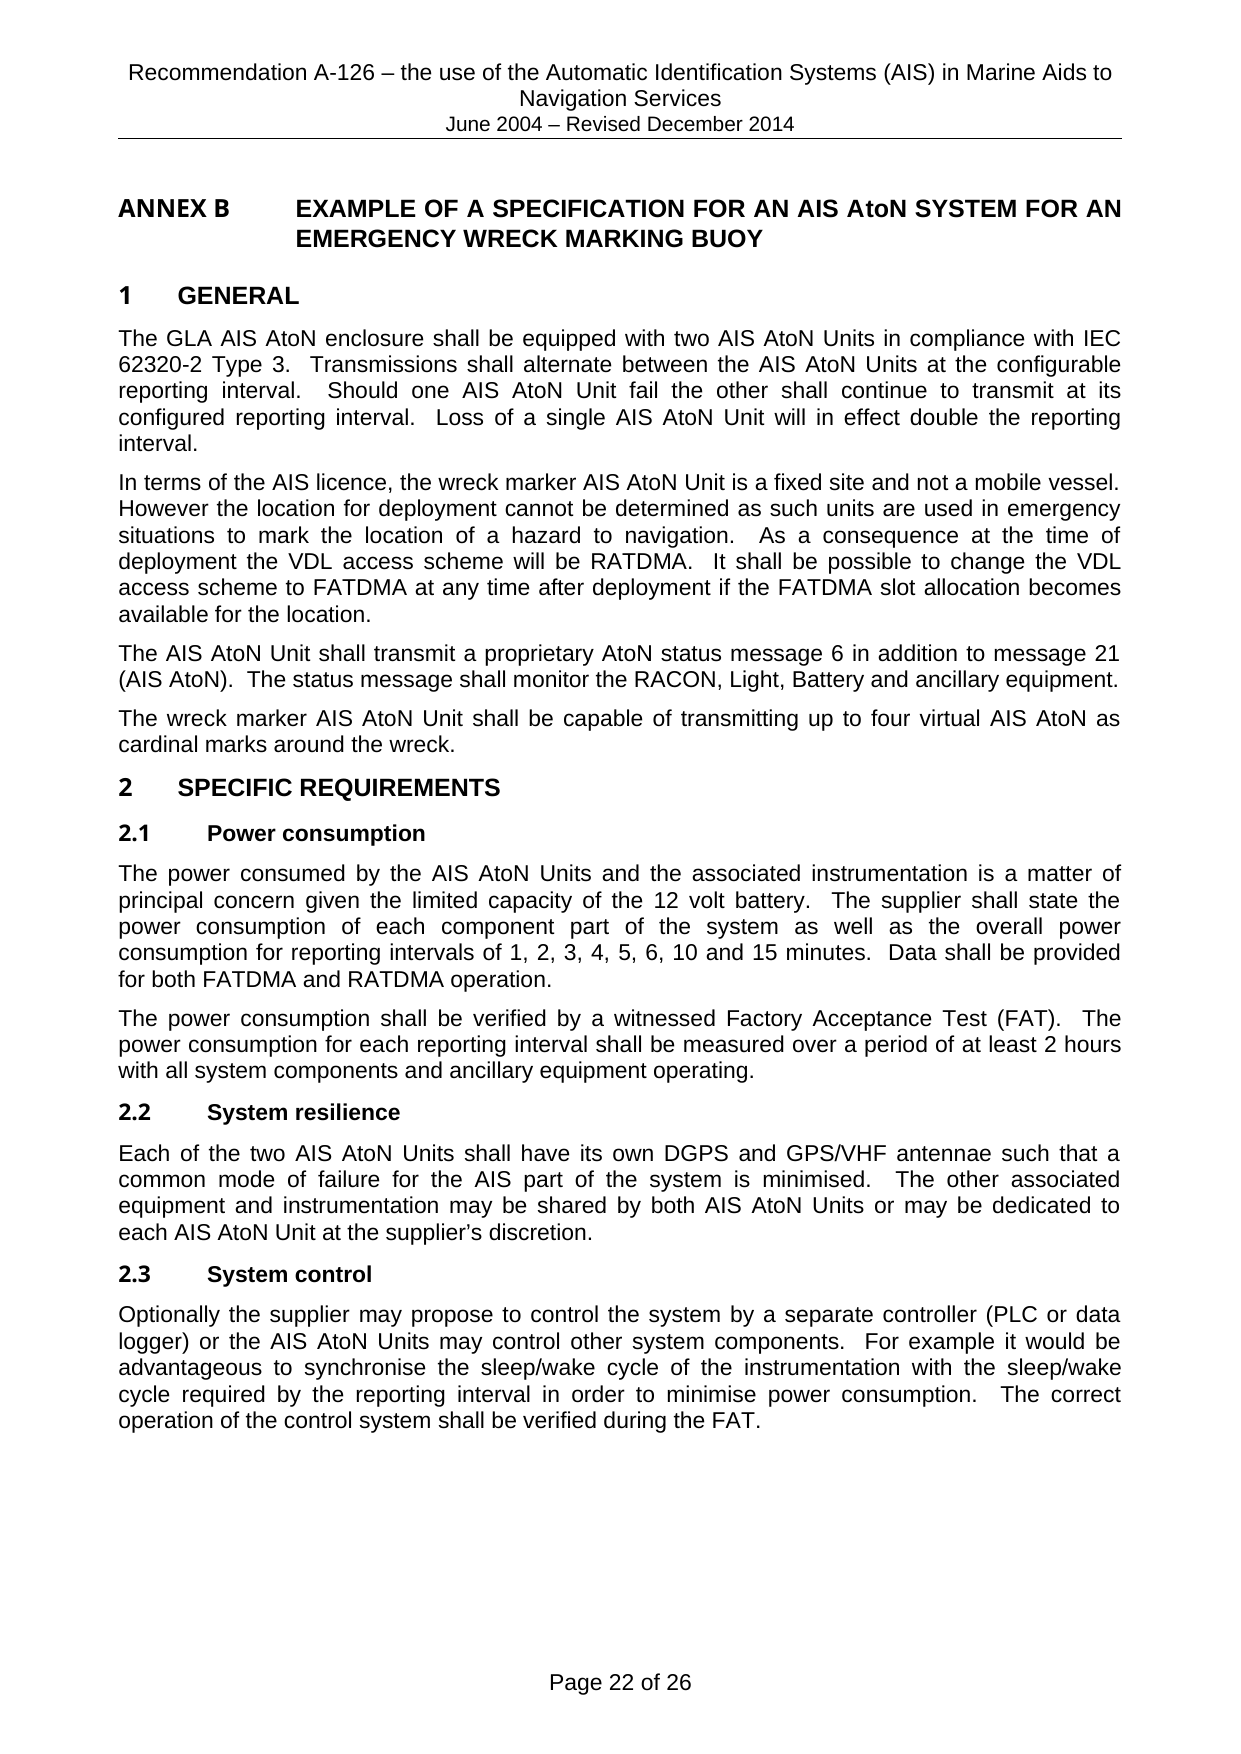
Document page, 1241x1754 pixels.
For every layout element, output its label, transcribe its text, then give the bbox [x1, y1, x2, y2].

text In terms of the AIS licence, the wreck marker AIS AtoN Unit is a fixed site and not a mobile vessel. However the location for deployment cannot be determined as such units are used in emergency situations to mark the location of a hazard to navigation. As a consequence at the time of deployment the VDL access scheme will be RATDMA. It shall be possible to change the VDL access scheme to FATDMA at any time after deployment if the FATDMA slot allocation becomes available for the location. [118, 469, 1122, 627]
text The wreck marker AIS AtoN Unit shall be capable of transmitting up to four virtual AIS AtoN as cardinal marks around the wreck. [118, 705, 1122, 757]
text Each of the two AIS AtoN Units shall have its own DGPS and GPS/VHF antennae such that a common mode of failure for the AIS part of the system is minimised. The other associated equipment and instrumentation may be shared by both AIS AtoN Units or may be dedicated to each AIS AtoN Unit at the supplier’s discretion. [118, 1140, 1122, 1245]
subtitle Specific Requirements [118, 770, 1122, 804]
subtitle Power consumption [118, 816, 1122, 848]
text The GLA AIS AtoN enclosure shall be equipped with two AIS AtoN Units in compliance with IEC 62320-2 Type 3. Transmissions shall alternate between the AIS AtoN Units at the configurable reporting interval. Should one AIS AtoN Unit fail the other shall continue to transmit at its configured reporting interval. Loss of a single AIS AtoN Unit will in effect double the reporting interval. [118, 324, 1122, 456]
text The power consumption shall be verified by a witnessed Factory Acceptance Test (FAT). The power consumption for each reporting interval shall be measured over a period of at least 2 hours with all system components and ancillary equipment operating. [118, 1004, 1122, 1083]
subtitle General [118, 278, 1122, 312]
text The AIS AtoN Unit shall transmit a proprietary AtoN status message 6 in addition to message 21 (AIS AtoN). The status message shall monitor the RACON, Light, Battery and ancillary equipment. [118, 639, 1122, 692]
text Optionally the supplier may propose to control the system by a separate controller (PLC or data logger) or the AIS AtoN Units may control other system components. For example it would be advantageous to synchronise the sleep/wake cycle of the instrumentation with the sleep/wake cycle required by the reporting interval in order to minimise power consumption. The correct operation of the control system shall be verified during the FAT. [118, 1301, 1122, 1433]
subtitle System resilience [118, 1096, 1122, 1127]
text The power consumed by the AIS AtoN Units and the associated instrumentation is a matter of principal concern given the limited capacity of the 12 volt battery. The supplier shall state the power consumption of each component part of the system as well as the overall power consumption for reporting intervals of 1, 2, 3, 4, 5, 6, 10 and 15 minutes. Data shall be provided for both FATDMA and RATDMA operation. [118, 860, 1122, 992]
text Example of a specification for an AIS AtoN system for an Emergency Wreck Marking Buoy [118, 190, 1122, 253]
subtitle System control [118, 1258, 1122, 1289]
